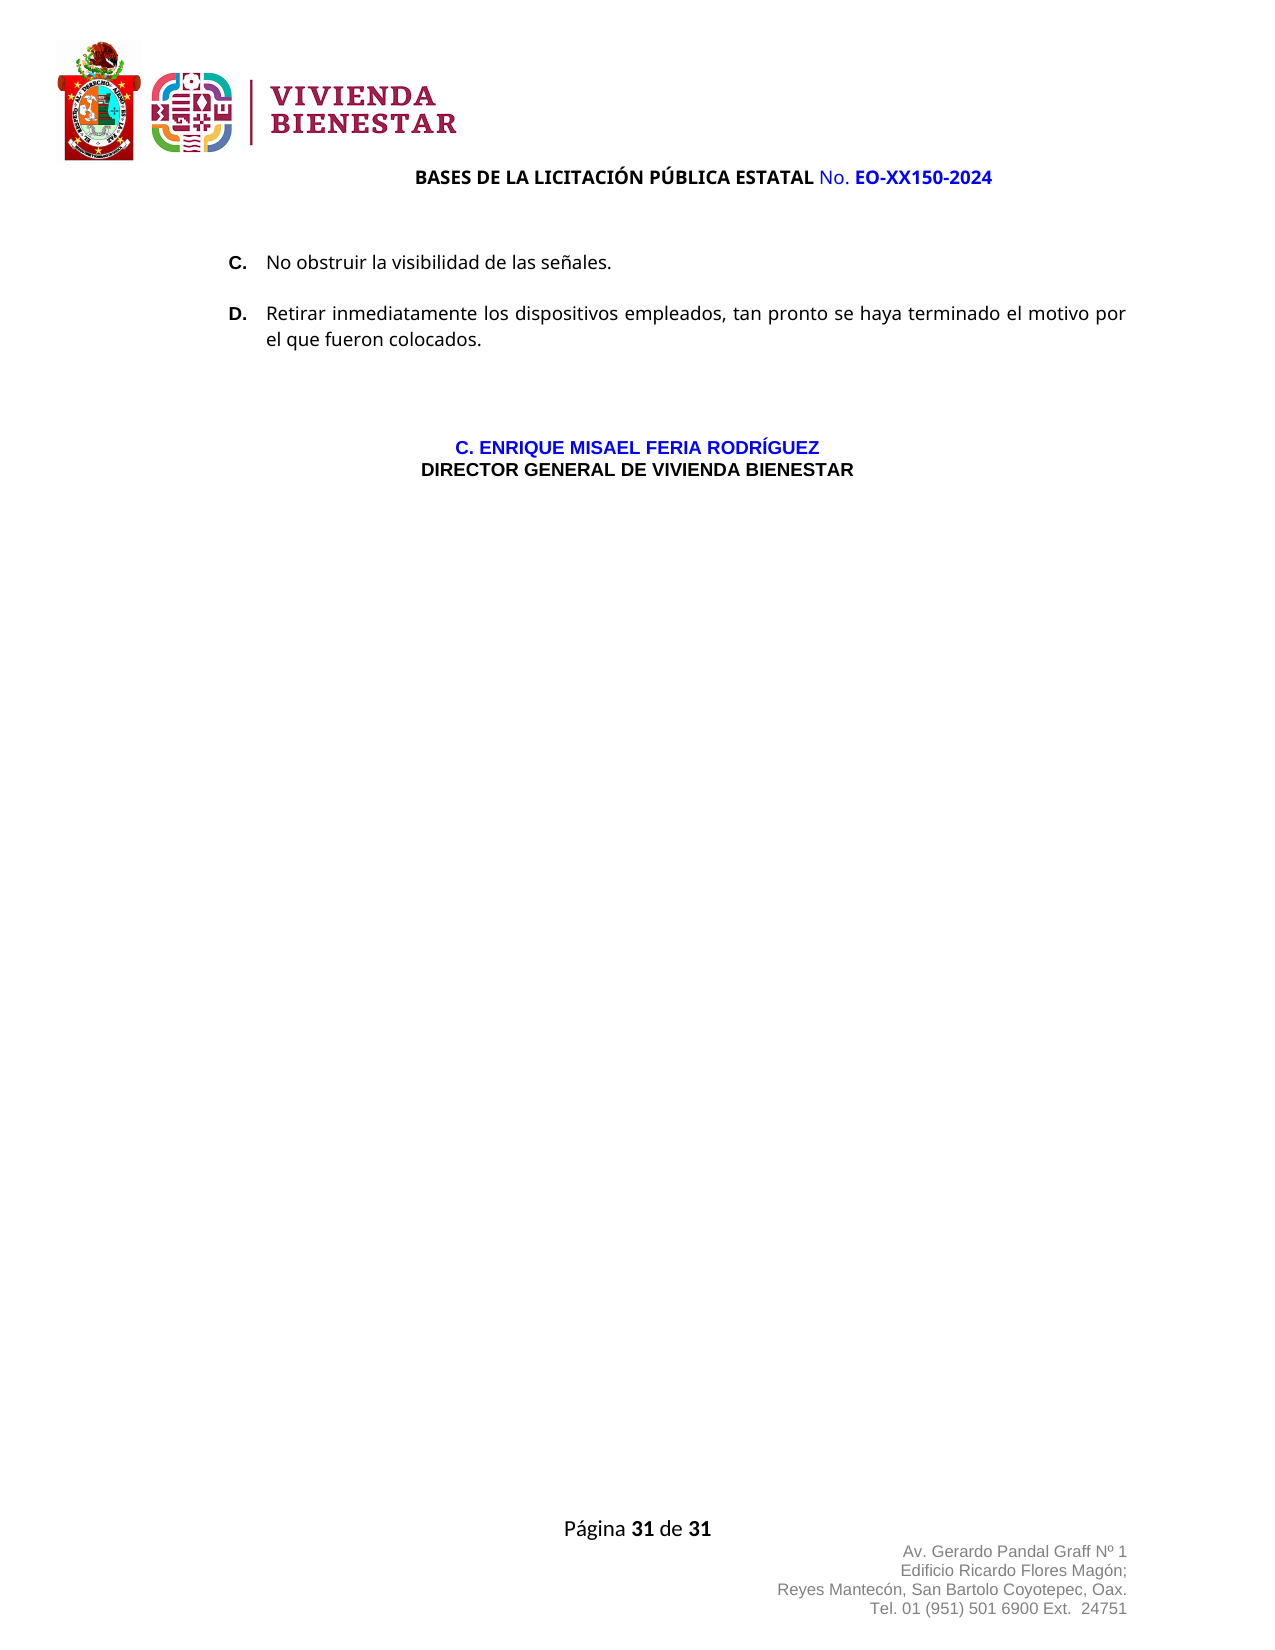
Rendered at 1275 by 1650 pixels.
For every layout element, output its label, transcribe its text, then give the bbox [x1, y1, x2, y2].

text C. ENRIQUE MISAEL FERIA RODRÍGUEZ [148, 437, 1127, 458]
list No obstruir la visibilidad de las señales. [228, 249, 1127, 275]
picture [55, 41, 143, 163]
text DIRECTOR GENERAL DE VIVIENDA BIENESTAR [148, 458, 1127, 480]
list Retirar inmediatamente los dispositivos empleados, tan pronto se haya terminado el motivo por el que fueron colocados. [228, 301, 1127, 352]
picture [147, 64, 473, 161]
